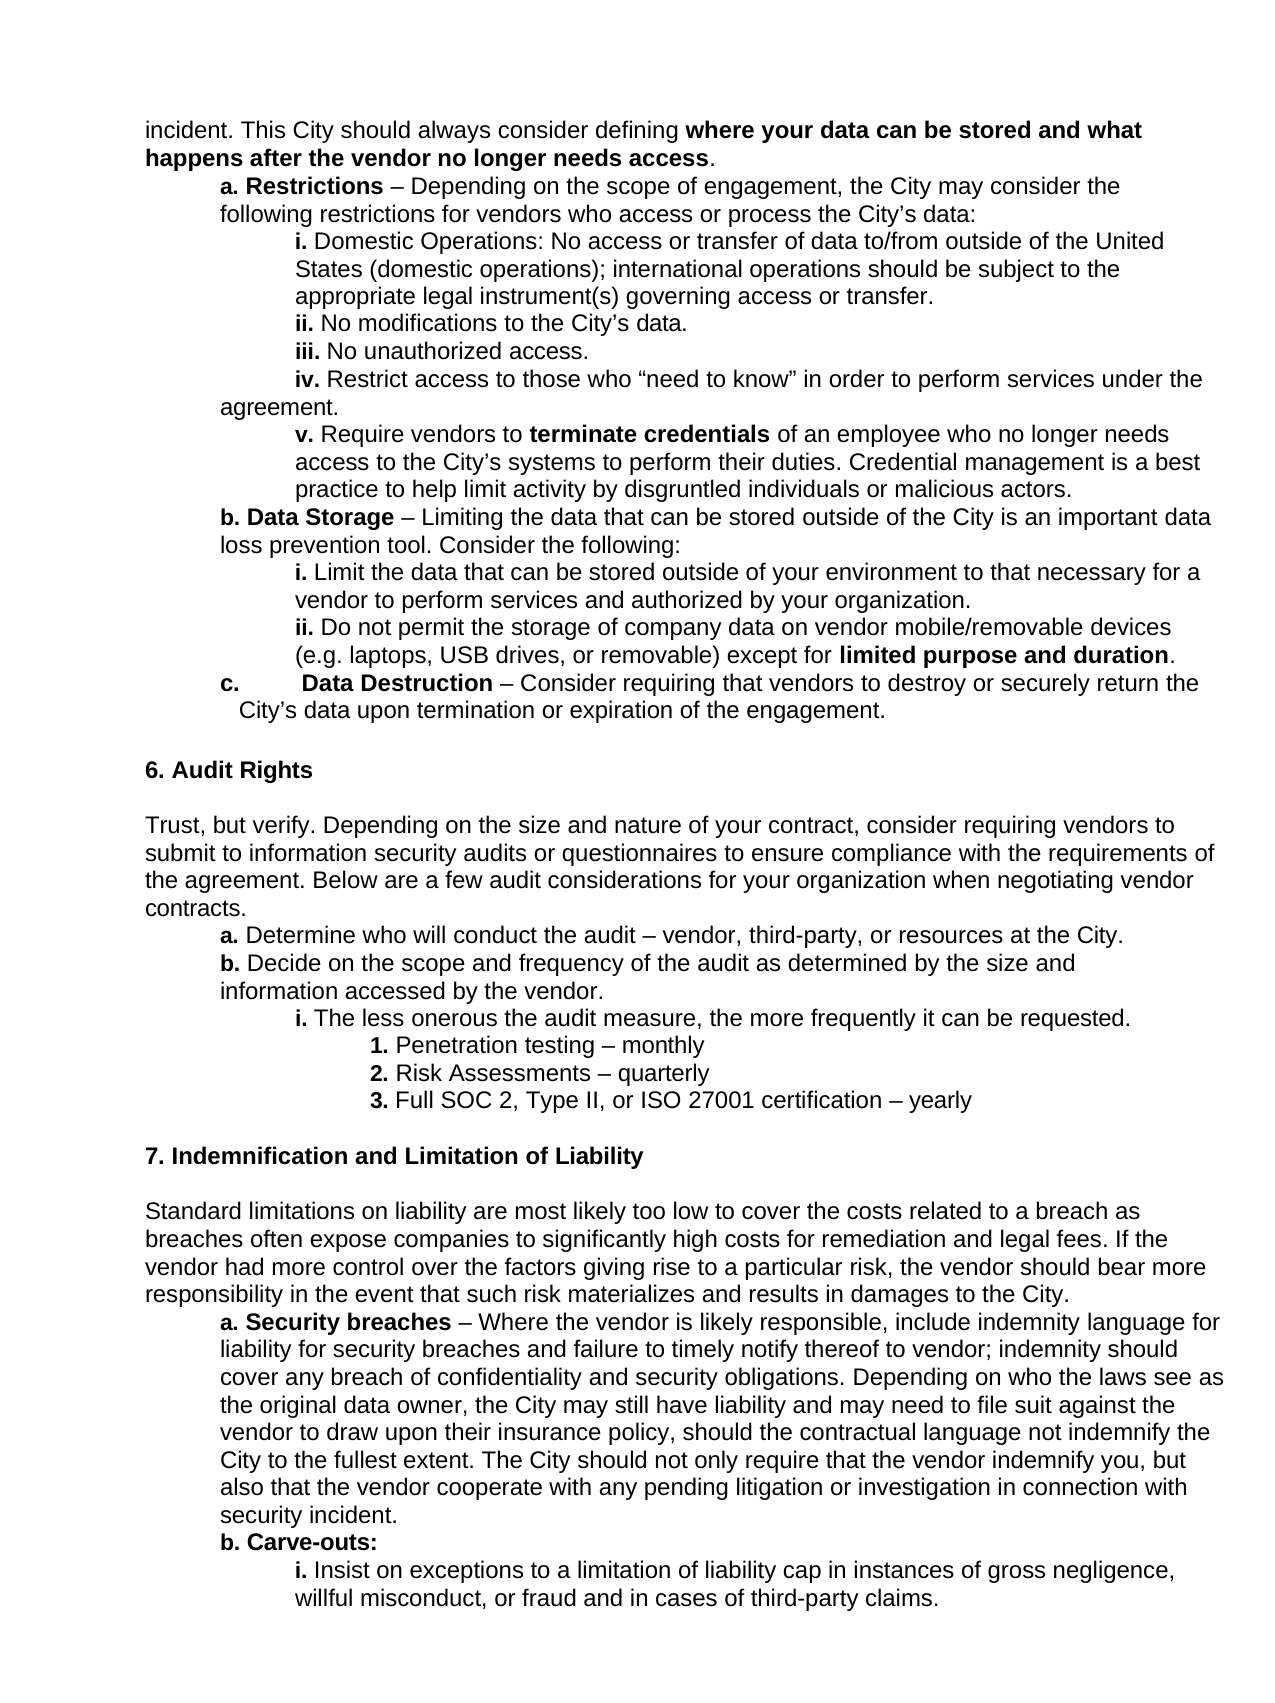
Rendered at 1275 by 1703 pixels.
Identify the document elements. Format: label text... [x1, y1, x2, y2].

text Trust, but verify. Depending on the size and nature of your contract, consider requiring vendors to submit to information security audits or questionnaires to ensure compliance with the requirements of the agreement. Below are a few audit considerations for your organization when negotiating vendor contracts. [145, 811, 1231, 922]
list No unauthorized access. [295, 337, 1248, 365]
text Standard limitations on liability are most likely too low to cover the costs related to a breach as breaches often expose companies to significantly high costs for remediation and legal fees. If the vendor had more control over the factors giving rise to a particular risk, the vendor should bear more responsibility in the event that such risk materializes and results in damages to the City. [145, 1197, 1231, 1308]
list Security breaches – Where the vendor is likely responsible, include indemnity language for liability for security breaches and failure to timely notify thereof to vendor; indemnity should cover any breach of confidentiality and security obligations. Depending on who the laws see as the original data owner, the City may still have liability and may need to file suit against the vendor to draw upon their insurance policy, should the contractual language not indemnify the City to the fullest extent. The City should not only require that the vendor indemnify you, but also that the vendor cooperate with any pending litigation or investigation in connection with security incident. [220, 1308, 1224, 1528]
list Data Storage – Limiting the data that can be stored outside of the City is an important data loss prevention tool. Consider the following: [220, 503, 1211, 558]
list No modifications to the City’s data. [295, 310, 1248, 337]
list Determine who will conduct the audit – vendor, third-party, or resources at the City. [220, 922, 1248, 949]
subtitle Carve-outs: [220, 1528, 1248, 1556]
list Risk Assessments – quarterly [370, 1059, 1248, 1087]
list Decide on the scope and frequency of the audit as determined by the size and information accessed by the vendor. [220, 949, 1200, 1004]
list Full SOC 2, Type II, or ISO 27001 certification – yearly [370, 1087, 1248, 1114]
list Restrictions – Depending on the scope of engagement, the City may consider the following restrictions for vendors who access or process the City’s data: [220, 172, 1220, 227]
list Require vendors to terminate credentials of an employee who no longer needs access to the City’s systems to perform their duties. Credential management is a best practice to help limit activity by disgruntled individuals or malicious actors. [295, 420, 1201, 503]
list Penetration testing – monthly [370, 1032, 1248, 1059]
list Domestic Operations: No access or transfer of data to/from outside of the United States (domestic operations); international operations should be subject to the appropriate legal instrument(s) governing access or transfer. [294, 227, 1166, 310]
subtitle Indemnification and Limitation of Liability [145, 1142, 1248, 1170]
list Restrict access to those who “need to know” in order to perform services under the agreement. [220, 365, 1203, 420]
list Insist on exceptions to a limitation of liability cap in instances of gross negligence, willful misconduct, or fraud and in cases of third-party claims. [294, 1556, 1177, 1611]
list Data Destruction – Consider requiring that vendors to destroy or securely return the City’s data upon termination or expiration of the engagement. [220, 668, 1199, 724]
list The less onerous the audit measure, the more frequently it can be requested. [295, 1004, 1248, 1032]
list Limit the data that can be stored outside of your environment to that necessary for a vendor to perform services and authorized by your organization. [294, 558, 1202, 613]
text incident. This City should always consider defining where your data can be stored and what happens after the vendor no longer needs access. [145, 116, 1159, 172]
subtitle Audit Rights [145, 756, 1248, 784]
list Do not permit the storage of company data on vendor mobile/removable devices (e.g. laptops, USB drives, or removable) except for limited purpose and duration. [295, 613, 1226, 668]
